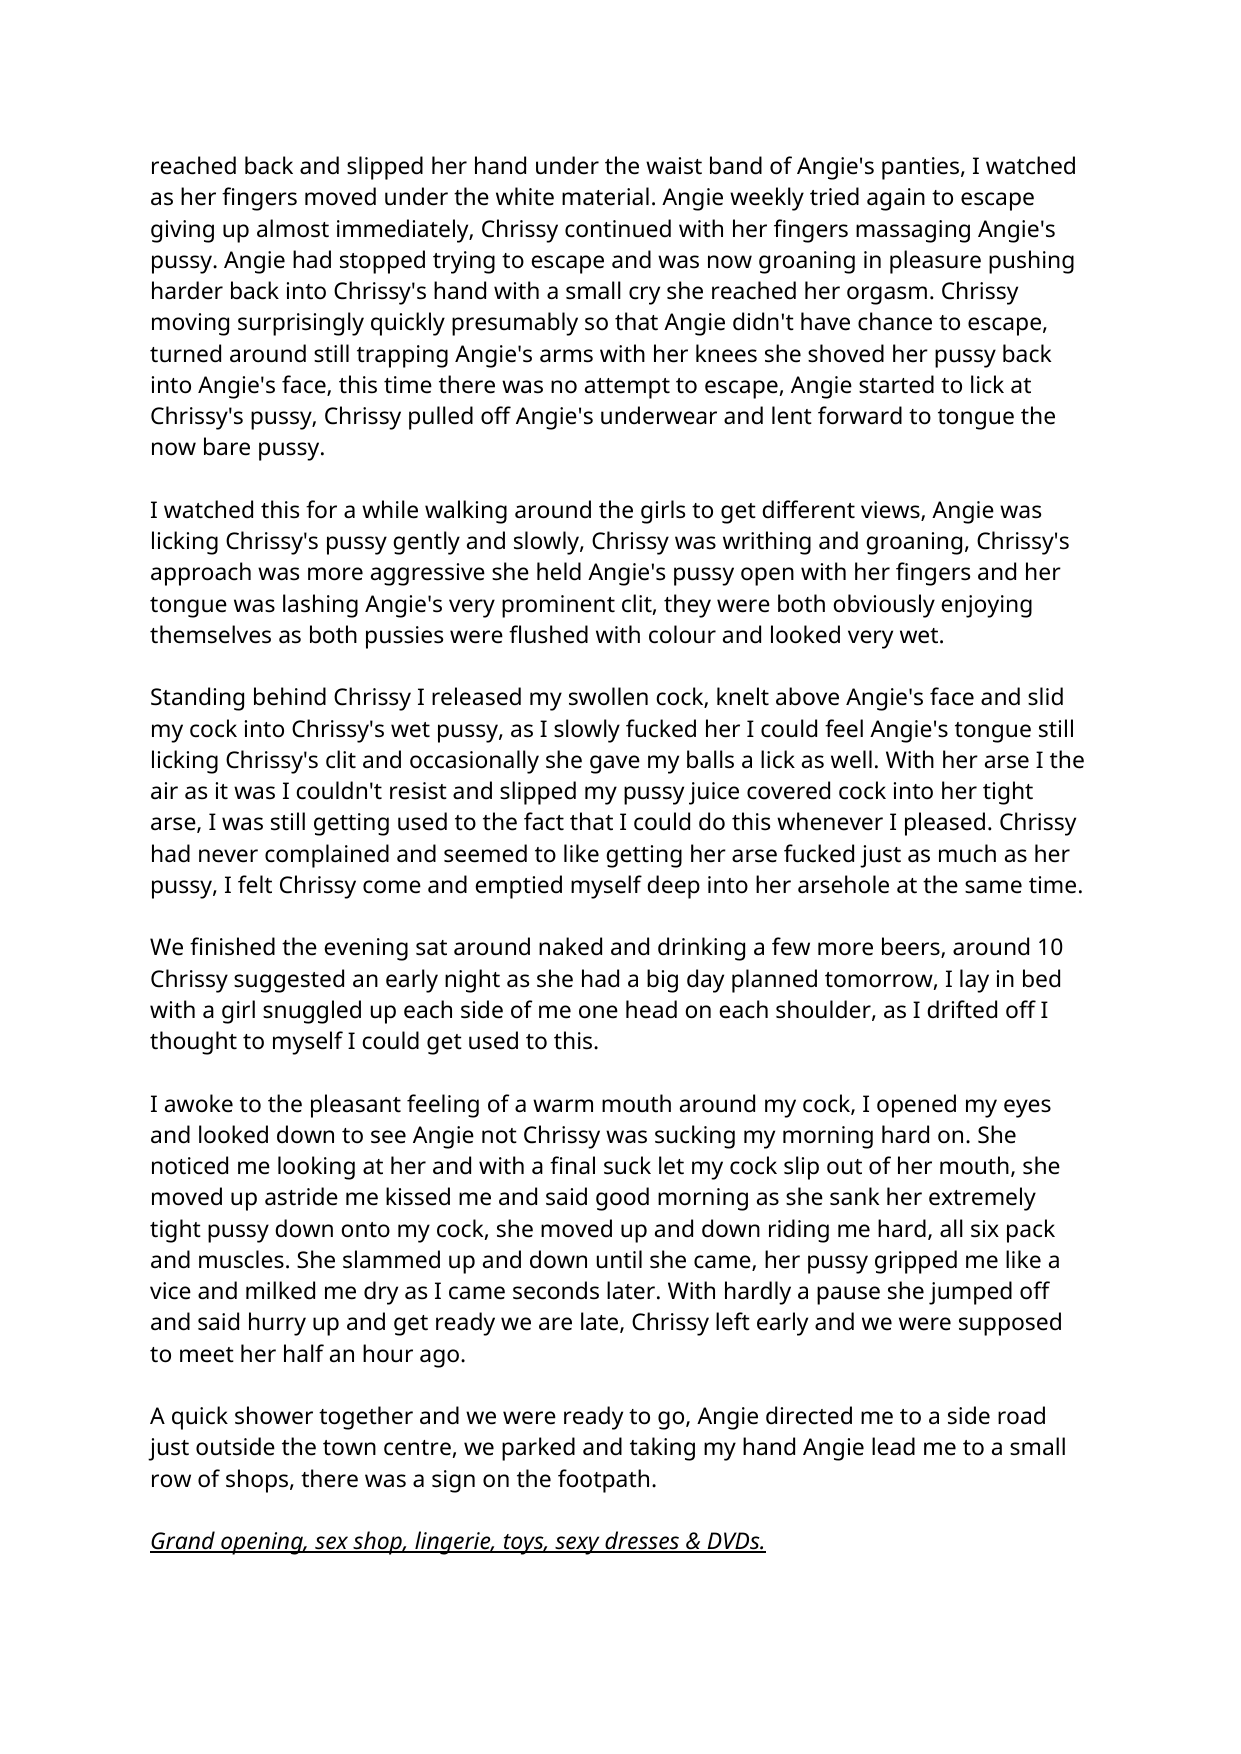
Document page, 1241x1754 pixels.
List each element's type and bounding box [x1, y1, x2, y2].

text [150, 150, 1090, 1587]
